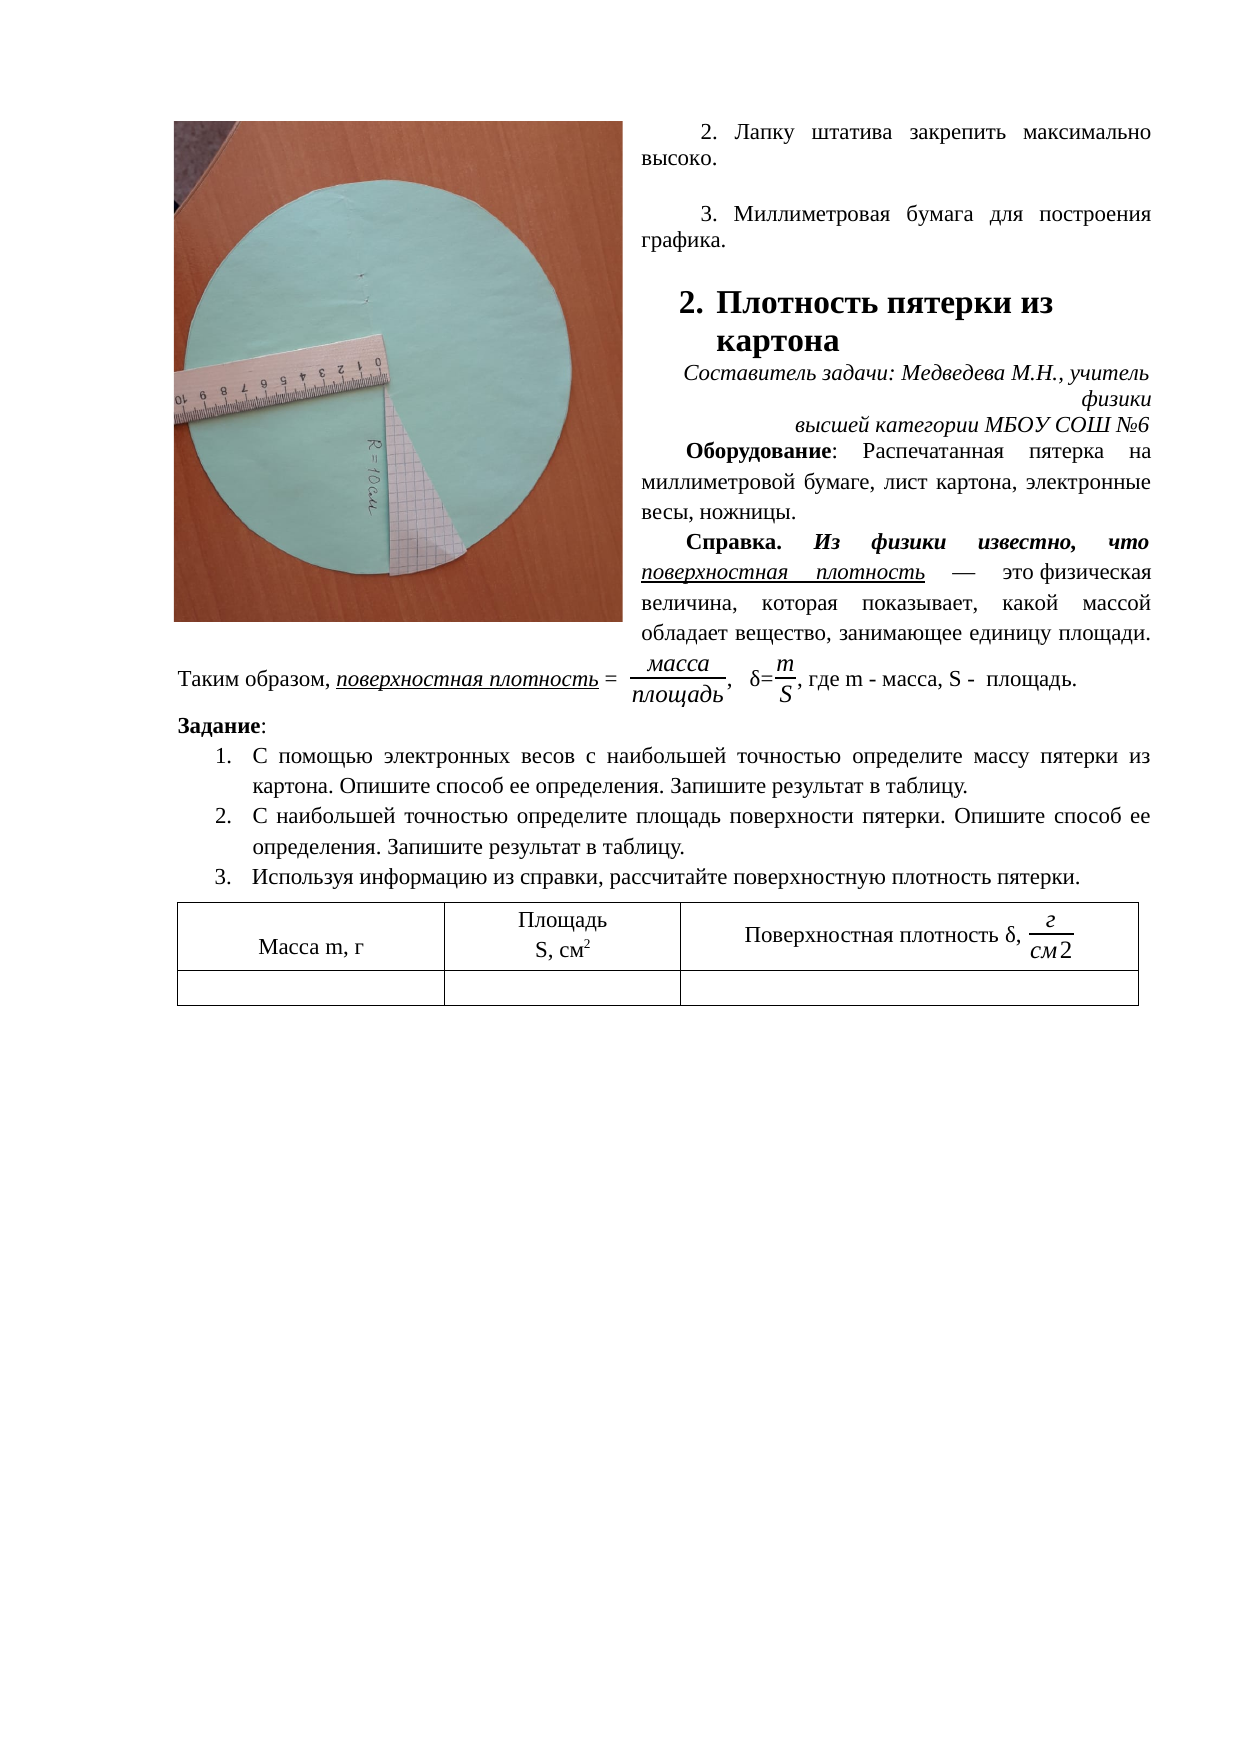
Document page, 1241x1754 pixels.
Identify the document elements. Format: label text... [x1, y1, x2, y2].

table_header Масса m, г m, г [178, 903, 444, 970]
text Оборудование: Распечатанная пятерка на миллиметровой бумаге, лист картона, электронные весы, ножницы. [623, 438, 1152, 524]
list Плотность пятерки из картона [623, 282, 1152, 358]
table_cell [681, 971, 1138, 1005]
table_cell [445, 971, 680, 1005]
list С помощью электронных весов с наибольшей точностью определите массу пятерки из картона. Опишите способ ее определения. Запишите результат в таблицу. [215, 742, 1152, 799]
table_header Площадь S, см2 [445, 903, 680, 970]
text 3. Миллиметровая бумага для построения графика. [623, 200, 1152, 253]
list Используя информацию из справки, рассчитайте поверхностную плотность пятерки. [214, 863, 1152, 889]
text 2. Лапку штатива закрепить максимально высоко. [177, 118, 1152, 171]
text Справка. Из физики известно, что поверхностная плотность — это физическая величина, которая показывает, какой массой обладает вещество, занимающее единицу площади. Таким образом, поверхностная плотность = , δ=, где m - масса, S - площадь. [177, 528, 1152, 708]
picture [173, 121, 623, 622]
table_cell [178, 971, 444, 1005]
list С наибольшей точностью определите площадь поверхности пятерки. Опишите способ ее определения. Запишите результат в таблицу. [215, 802, 1152, 859]
text Составитель задачи: Медведева М.Н., учитель физики [623, 358, 1152, 411]
text Задание: [177, 712, 1152, 738]
table_header Поверхностная плотность δ, [681, 903, 1138, 970]
text высшей категории МБОУ СОШ №6 [623, 411, 1152, 438]
